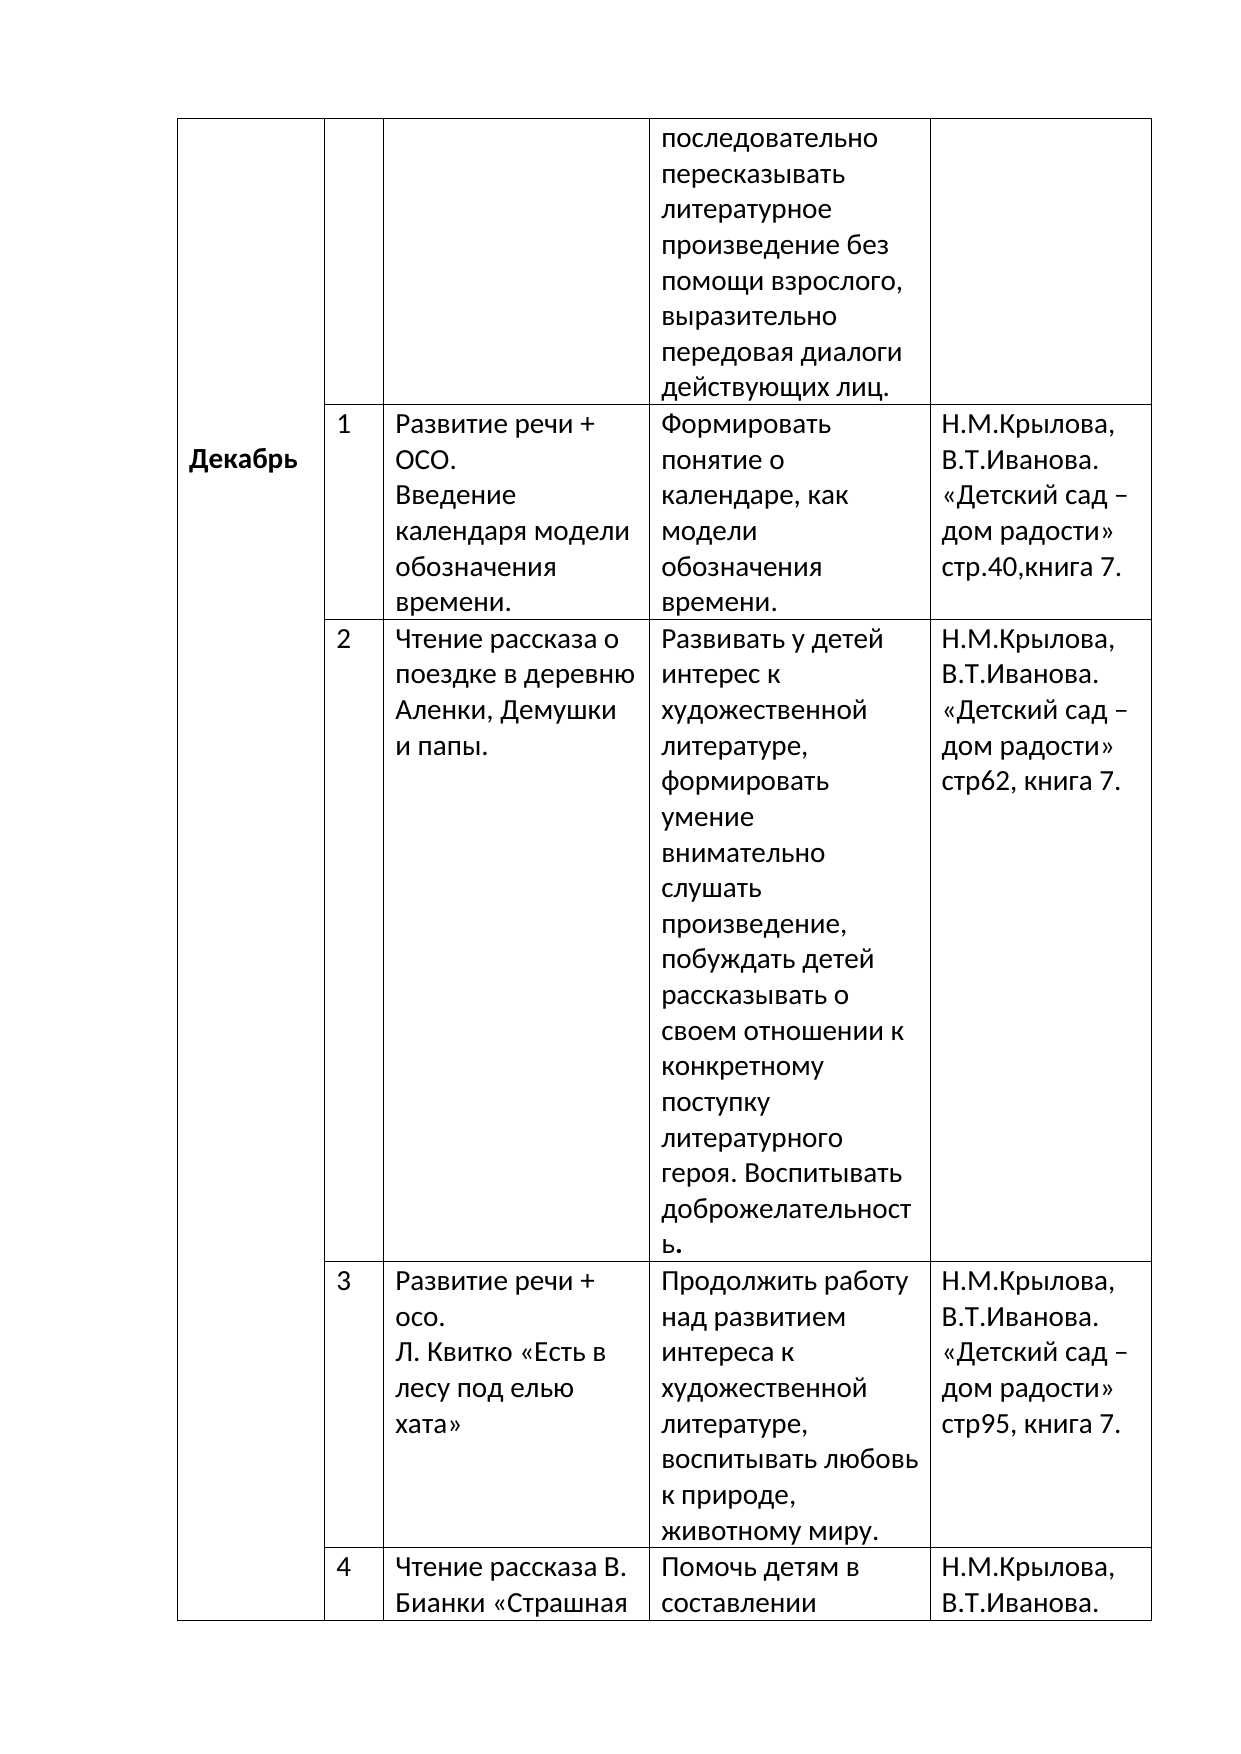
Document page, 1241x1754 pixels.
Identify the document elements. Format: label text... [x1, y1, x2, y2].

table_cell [650, 119, 930, 404]
table_cell Н.М.Крылова, В.Т.Иванова. «Детский сад – дом радости» стр62, книга 7. [931, 620, 1151, 1261]
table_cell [384, 119, 649, 404]
table_cell Продолжить работу над развитием интереса к художественной литературе, воспитывать любовь к природе, животному миру. [650, 1262, 930, 1547]
table_cell Развивать у детей интерес к художественной литературе, формировать умение внимательно слушать произведение, побуждать детей рассказывать о своем отношении к конкретному поступку литературного героя. Воспитывать доброжелательность. [650, 620, 930, 1261]
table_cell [931, 1548, 1151, 1619]
table_cell Н.М.Крылова, В.Т.Иванова. «Детский сад – дом радости» стр95, книга 7. [931, 1262, 1151, 1547]
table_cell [931, 119, 1151, 404]
table_cell 16 [325, 119, 383, 404]
table_cell 2 [325, 620, 383, 1261]
table_cell Н.М.Крылова, В.Т.Иванова. «Детский сад – дом радости» стр.40,книга 7. [931, 405, 1151, 619]
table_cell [384, 1548, 649, 1619]
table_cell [650, 1548, 930, 1619]
table_cell 1 [325, 405, 383, 619]
table_cell Развитие речи + осо. Л. Квитко «Есть в лесу под елью хата» [384, 1262, 649, 1547]
table_cell Формировать понятие о календаре, как модели обозначения времени. [650, 405, 930, 619]
table_cell 3 [325, 1262, 383, 1547]
table_cell 4 [325, 1548, 383, 1619]
table_cell Чтение рассказа о поездке в деревню Аленки, Демушки и папы. [384, 620, 649, 1261]
table_cell Развитие речи + ОСО. Введение календаря модели обозначения времени. [384, 405, 649, 619]
